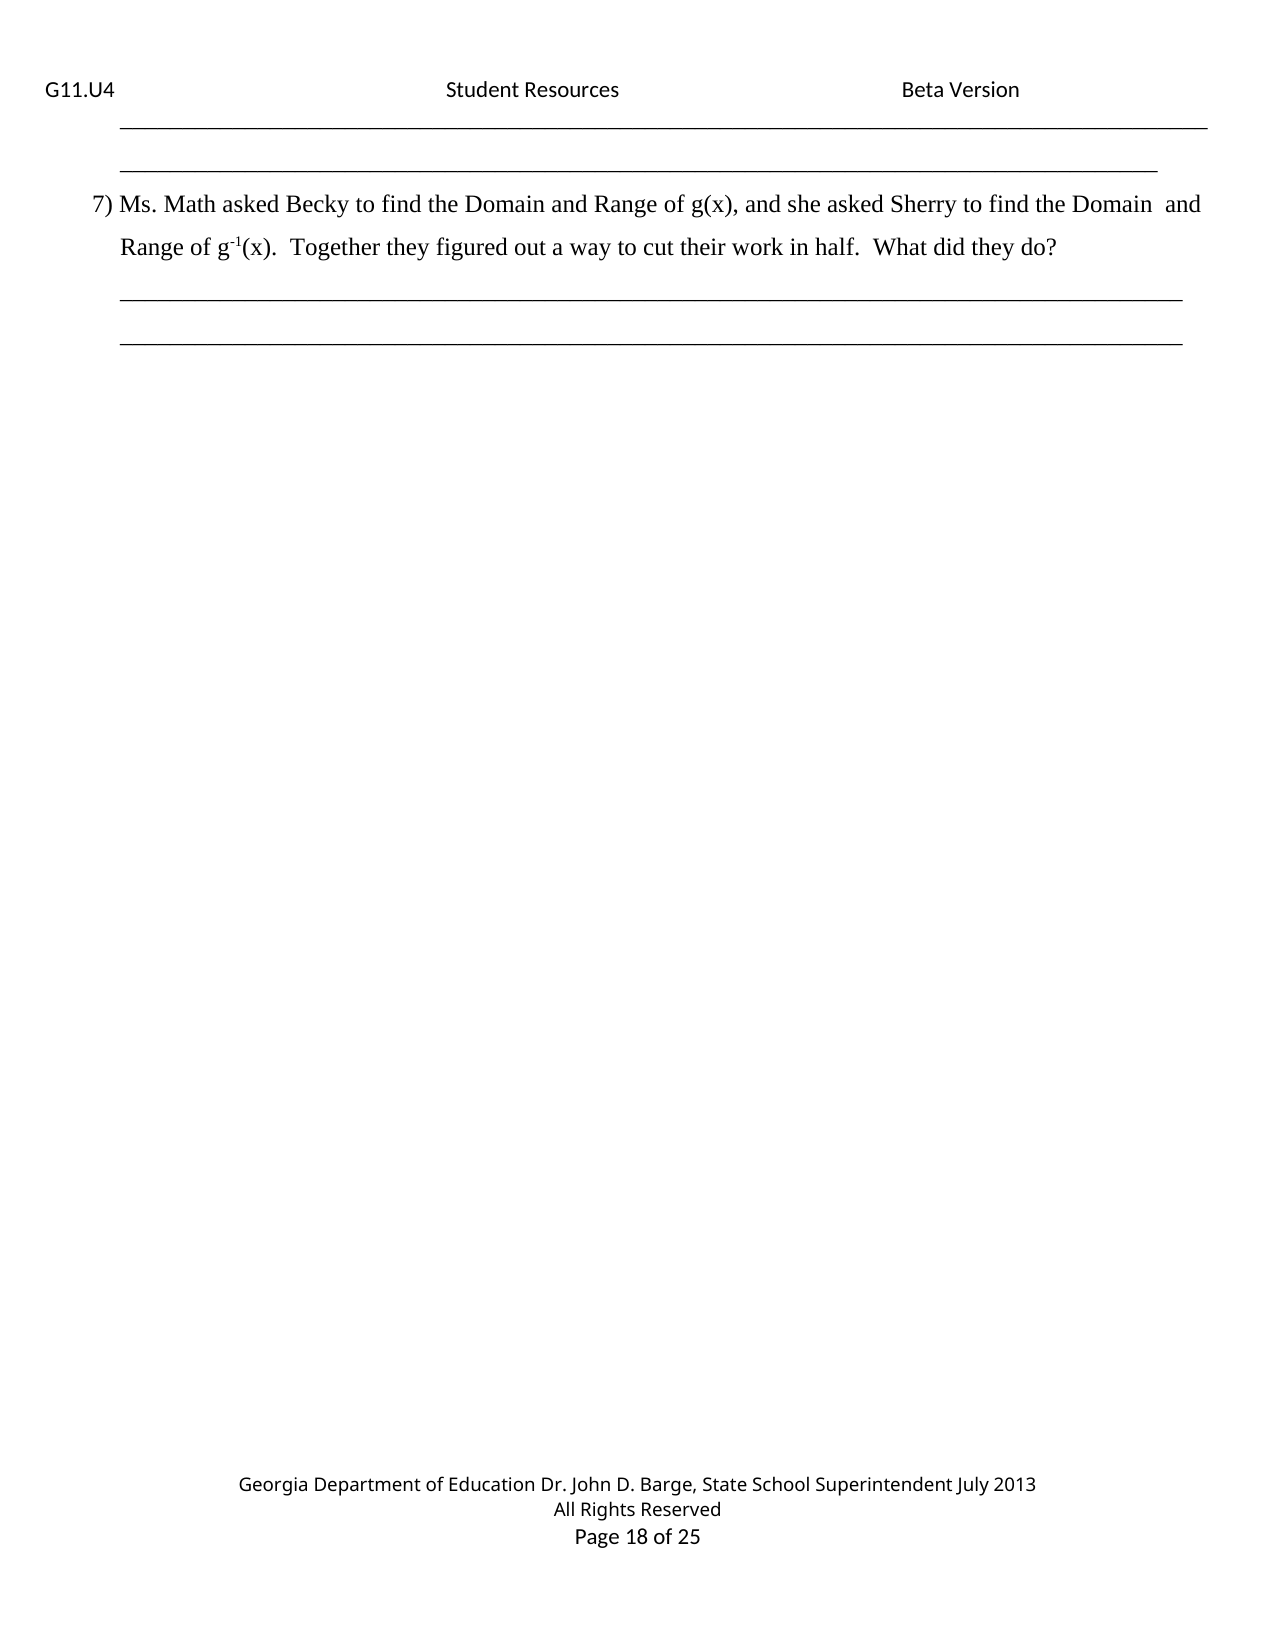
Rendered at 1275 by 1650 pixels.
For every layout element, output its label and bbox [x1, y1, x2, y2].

table_cell [34, 103, 1219, 361]
